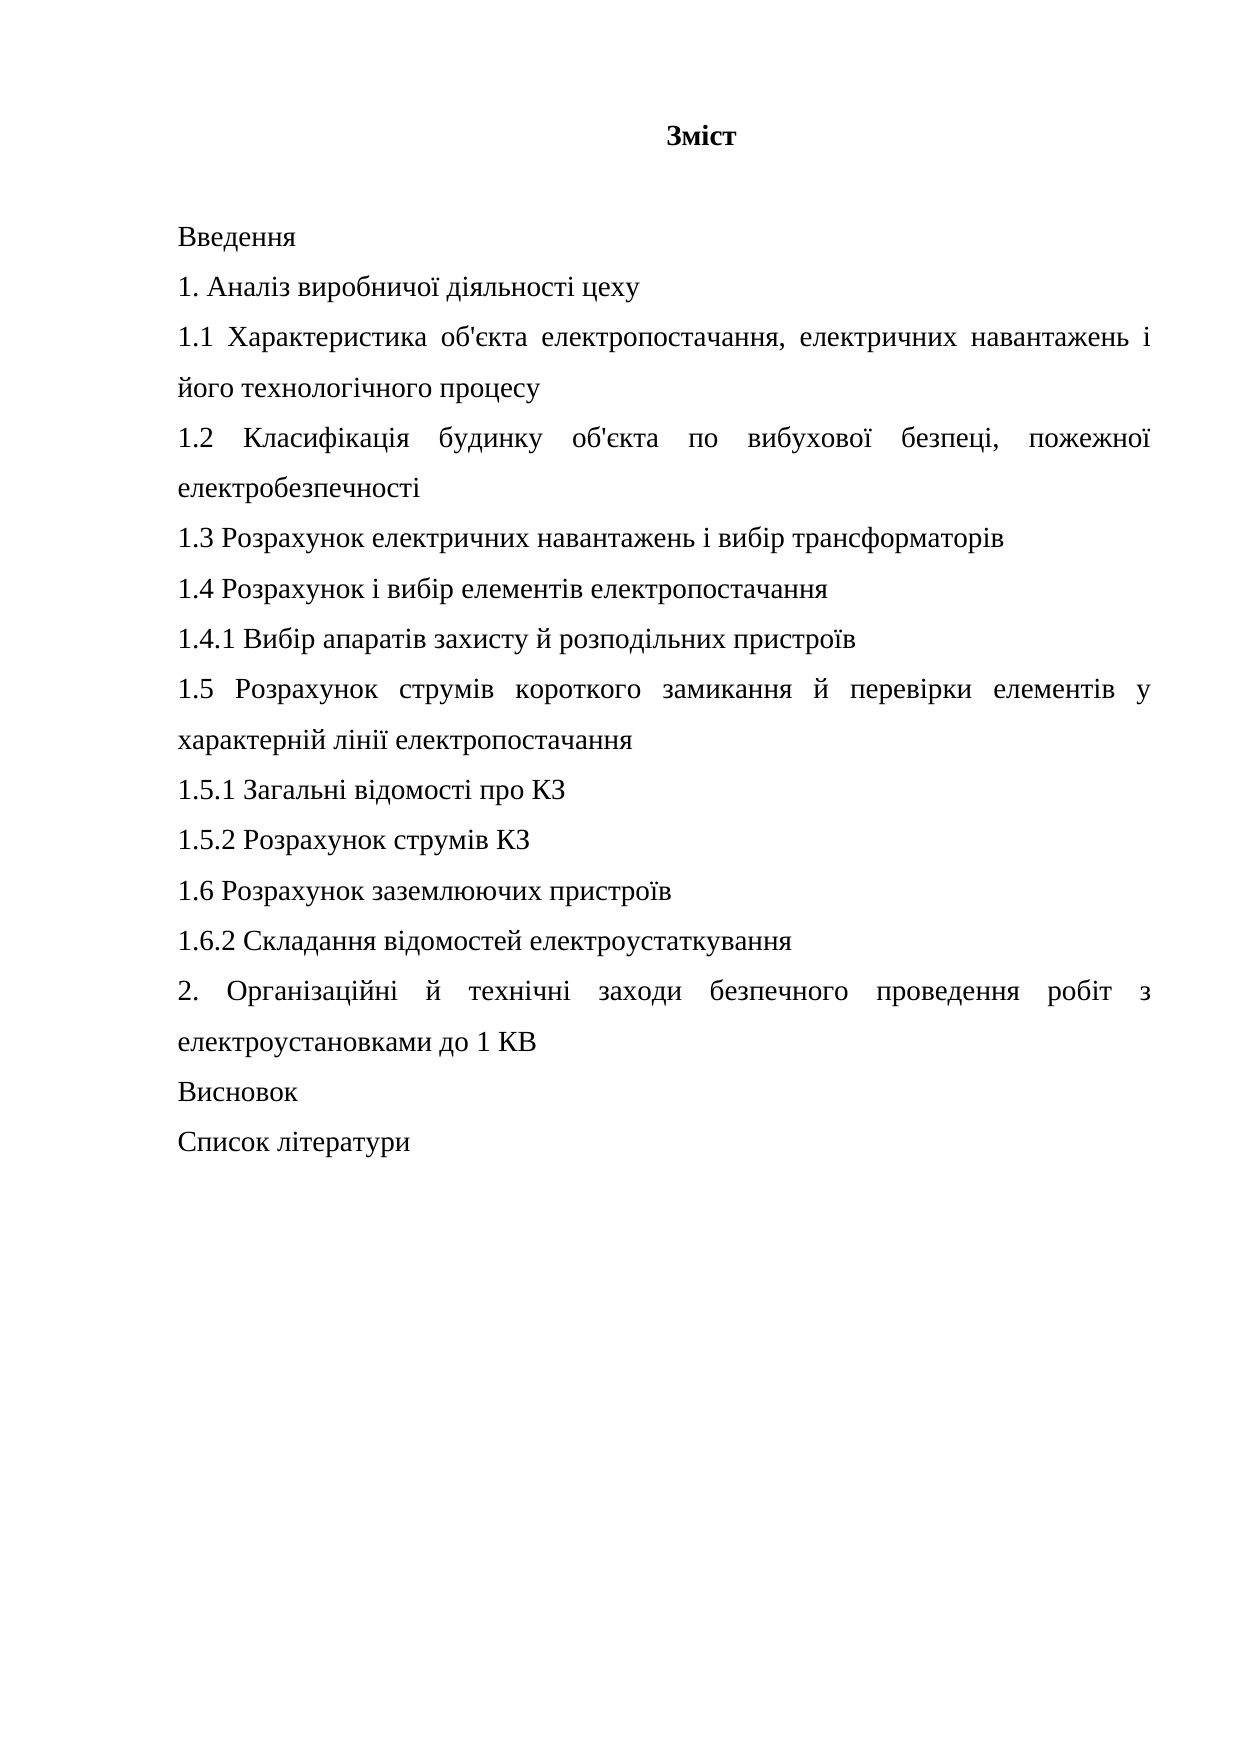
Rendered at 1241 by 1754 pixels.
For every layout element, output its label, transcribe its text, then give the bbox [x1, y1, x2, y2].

text Висновок [177, 1074, 1152, 1108]
text Введення [177, 219, 1152, 252]
text 1.3 Розрахунок електричних навантажень і вибір трансформаторів [177, 521, 1152, 554]
text 2. Організаційні й технічні заходи безпечного проведення робіт з електроустановками до 1 КВ [177, 973, 1152, 1057]
text 1.6 Розрахунок заземлюючих пристроїв [177, 873, 1152, 906]
text Зміст [177, 118, 1152, 152]
text 1. Аналіз виробничої діяльності цеху [177, 269, 1152, 303]
text 1.5.2 Розрахунок струмів КЗ [177, 822, 1152, 856]
text Список літератури [177, 1124, 1152, 1158]
text 1.5.1 Загальні відомості про КЗ [177, 772, 1152, 806]
text 1.1 Характеристика об'єкта електропостачання, електричних навантажень і його технологічного процесу [177, 319, 1152, 403]
text 1.5 Розрахунок струмів короткого замикання й перевірки елементів у характерній лінії електропостачання [177, 672, 1152, 755]
text 1.4 Розрахунок і вибір елементів електропостачання [177, 571, 1152, 604]
text 1.6.2 Складання відомостей електроустаткування [177, 923, 1152, 957]
text 1.4.1 Вибір апаратів захисту й розподільних пристроїв [177, 621, 1152, 655]
text 1.2 Класифікація будинку об'єкта по вибухової безпеці, пожежної електробезпечності [177, 420, 1152, 504]
